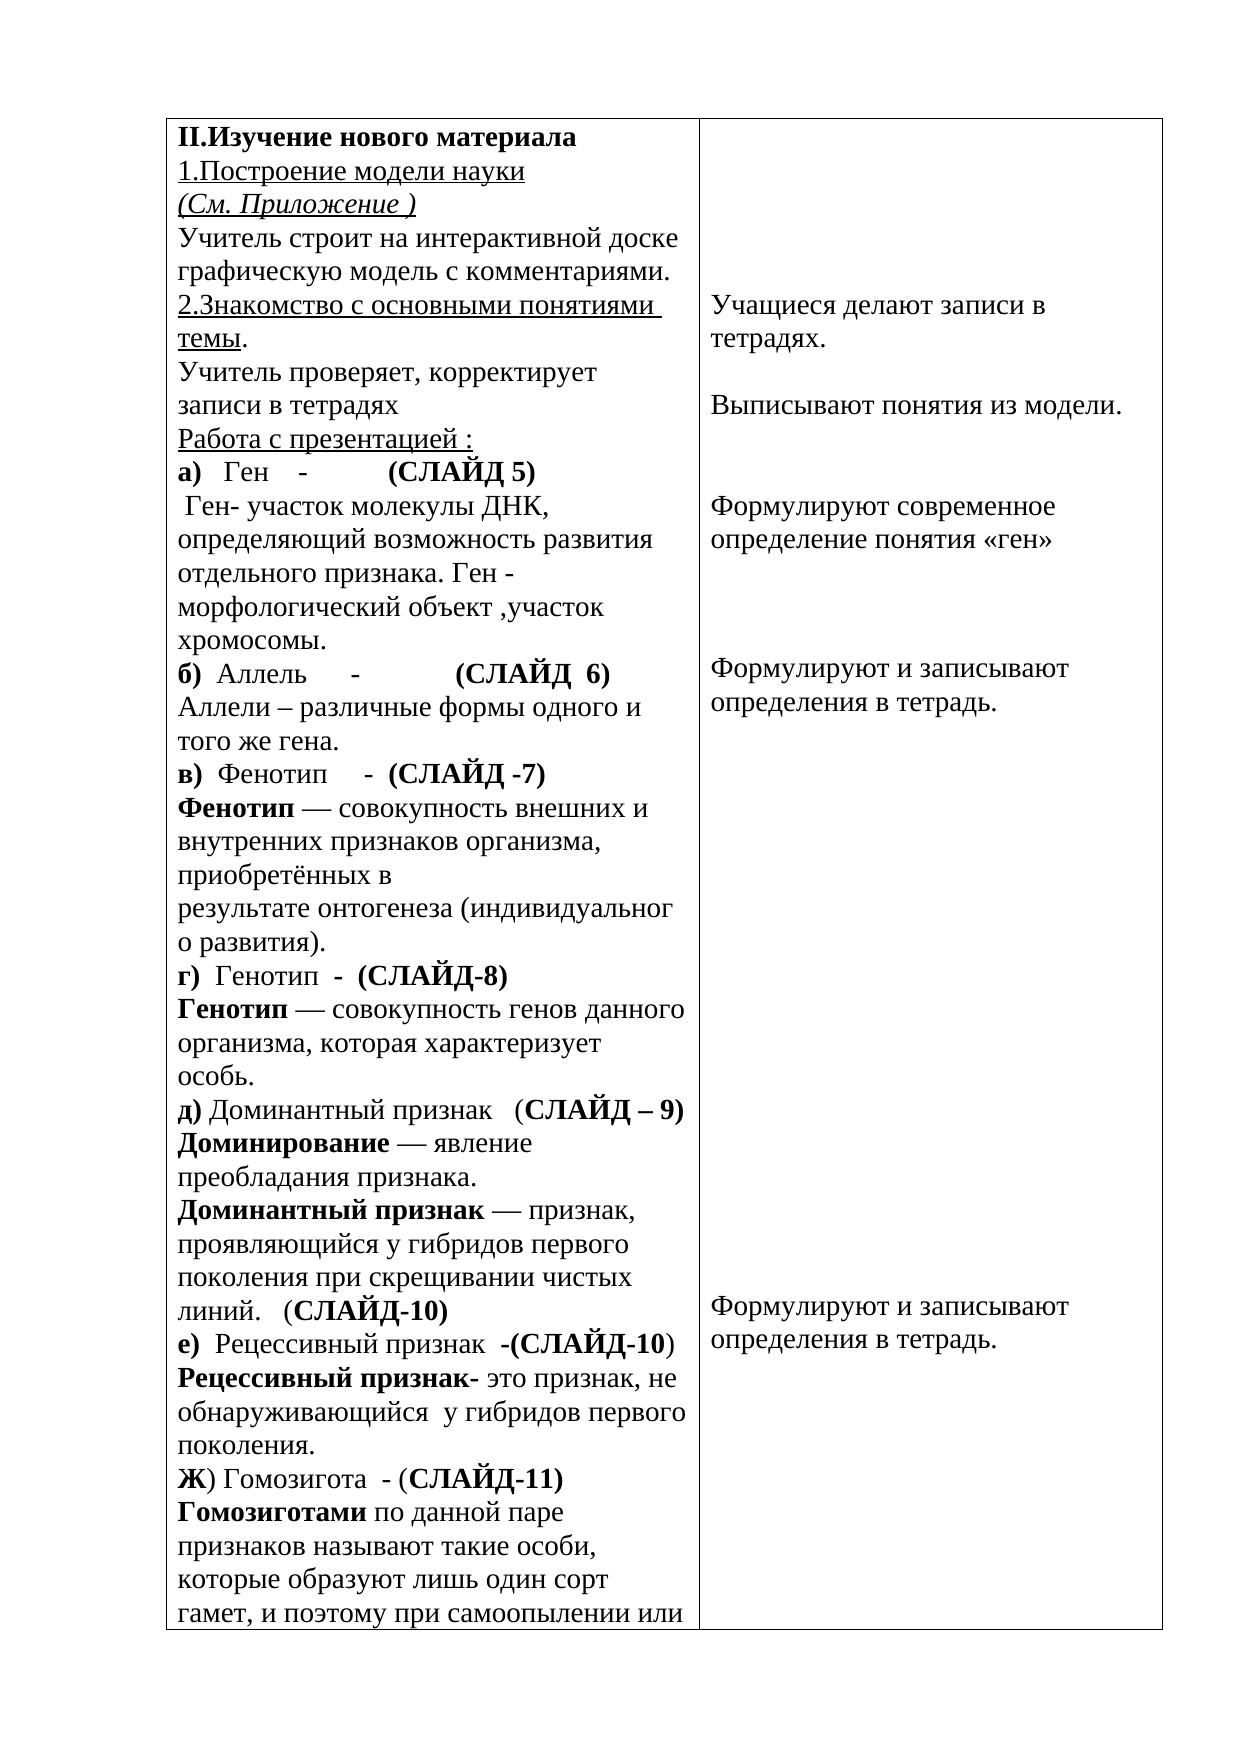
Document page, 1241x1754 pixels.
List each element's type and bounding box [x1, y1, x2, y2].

table_cell [167, 119, 699, 1628]
table_cell [700, 119, 1162, 1628]
